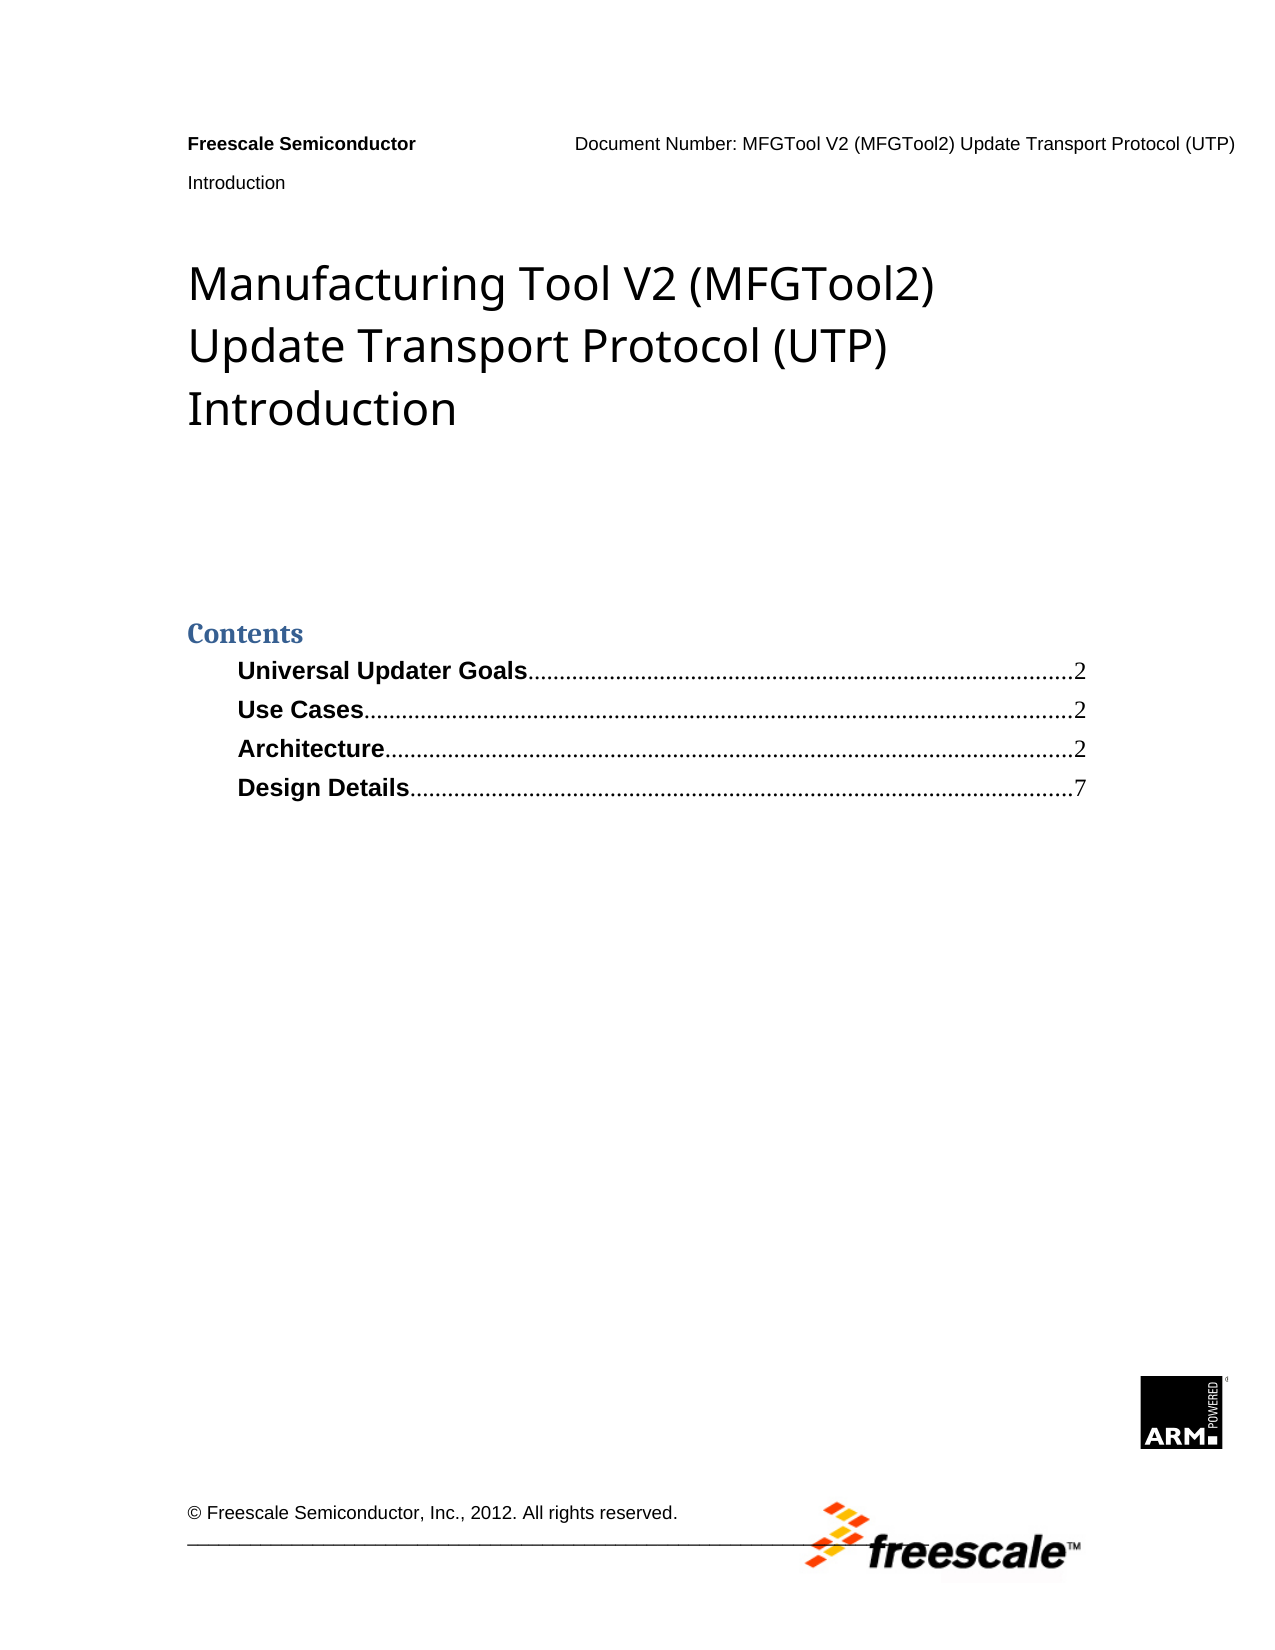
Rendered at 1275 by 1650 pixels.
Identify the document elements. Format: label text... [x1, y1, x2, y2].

picture [790, 1487, 1088, 1583]
text Manufacturing Tool V2 (MFGTool2) Update Transport Protocol (UTP) Introduction [187, 251, 1087, 438]
